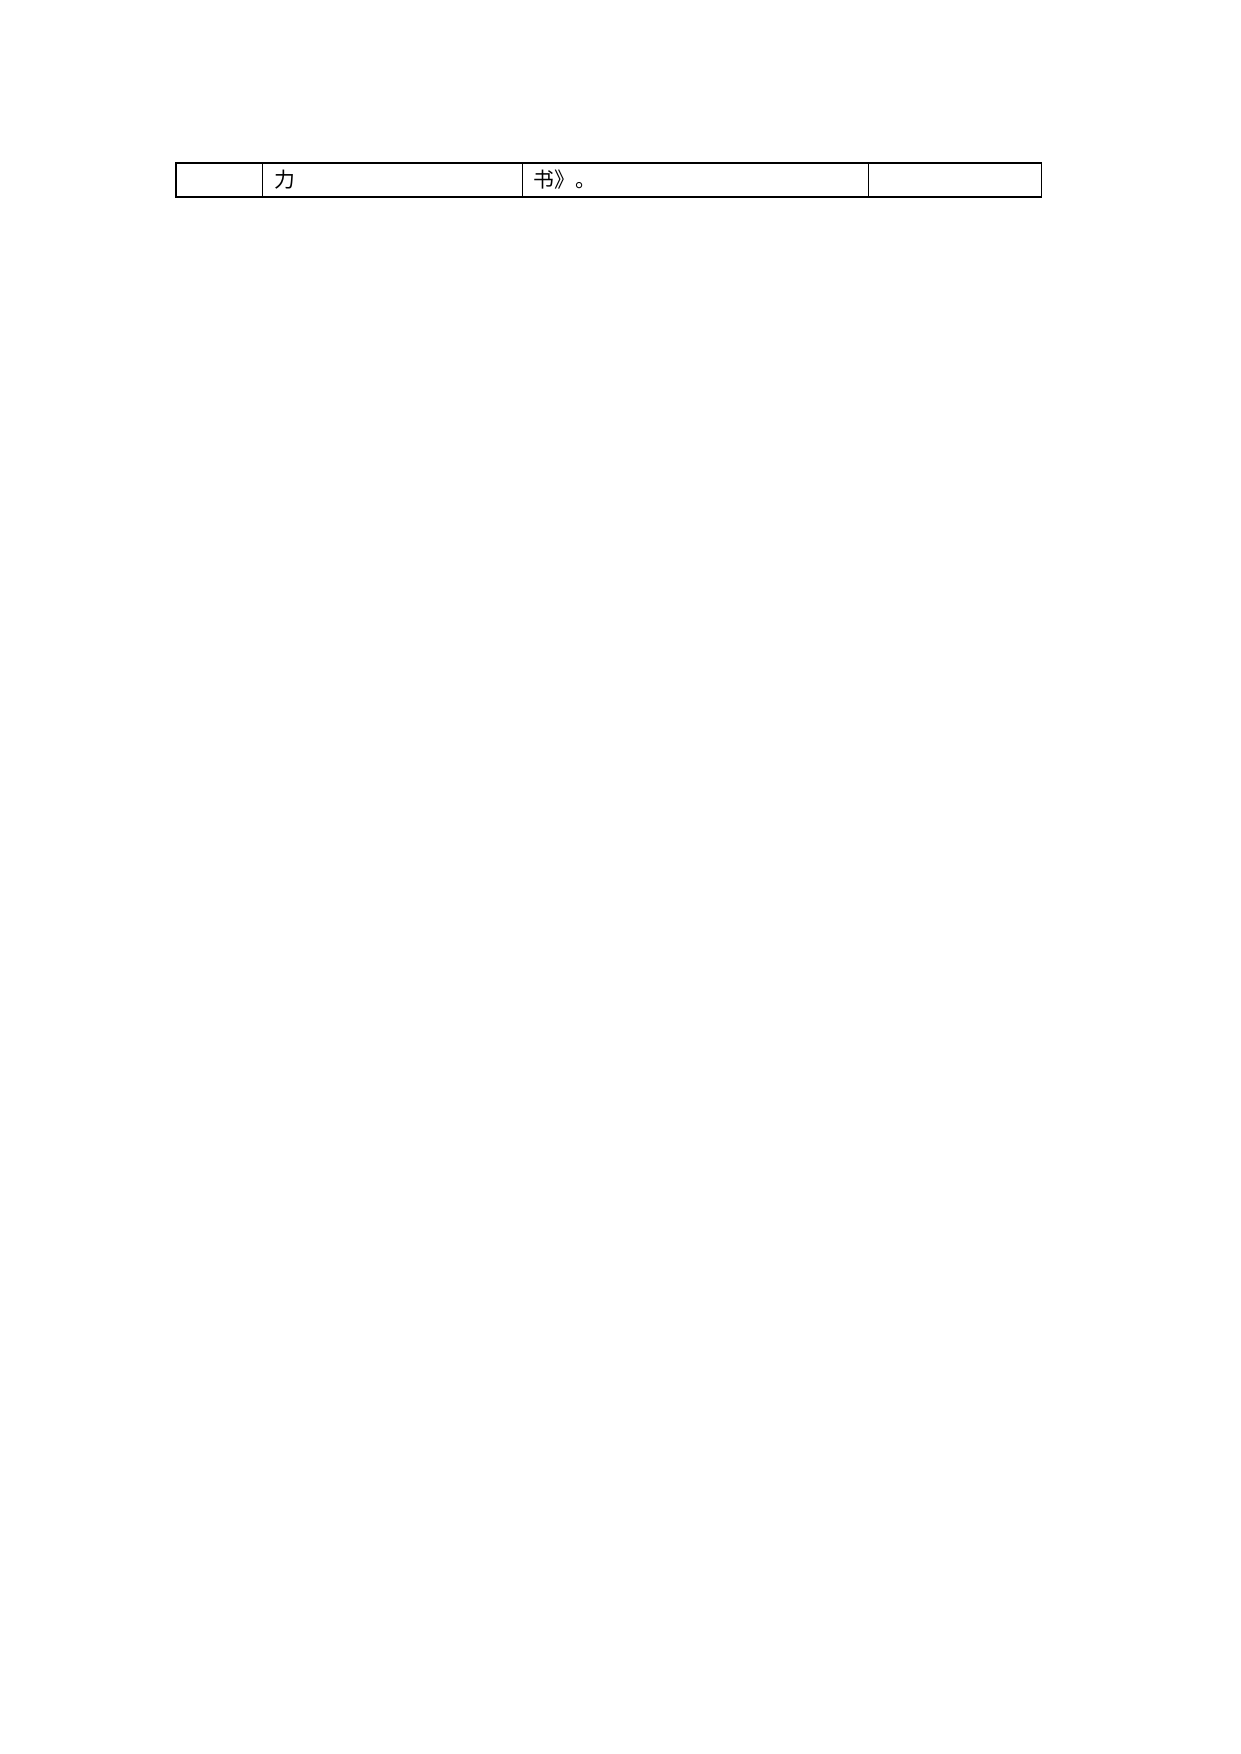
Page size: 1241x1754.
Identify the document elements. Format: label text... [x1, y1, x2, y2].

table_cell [523, 164, 868, 196]
table_cell 供应商资格 [869, 164, 1041, 196]
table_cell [263, 164, 522, 196]
table_cell 7 [177, 164, 262, 196]
